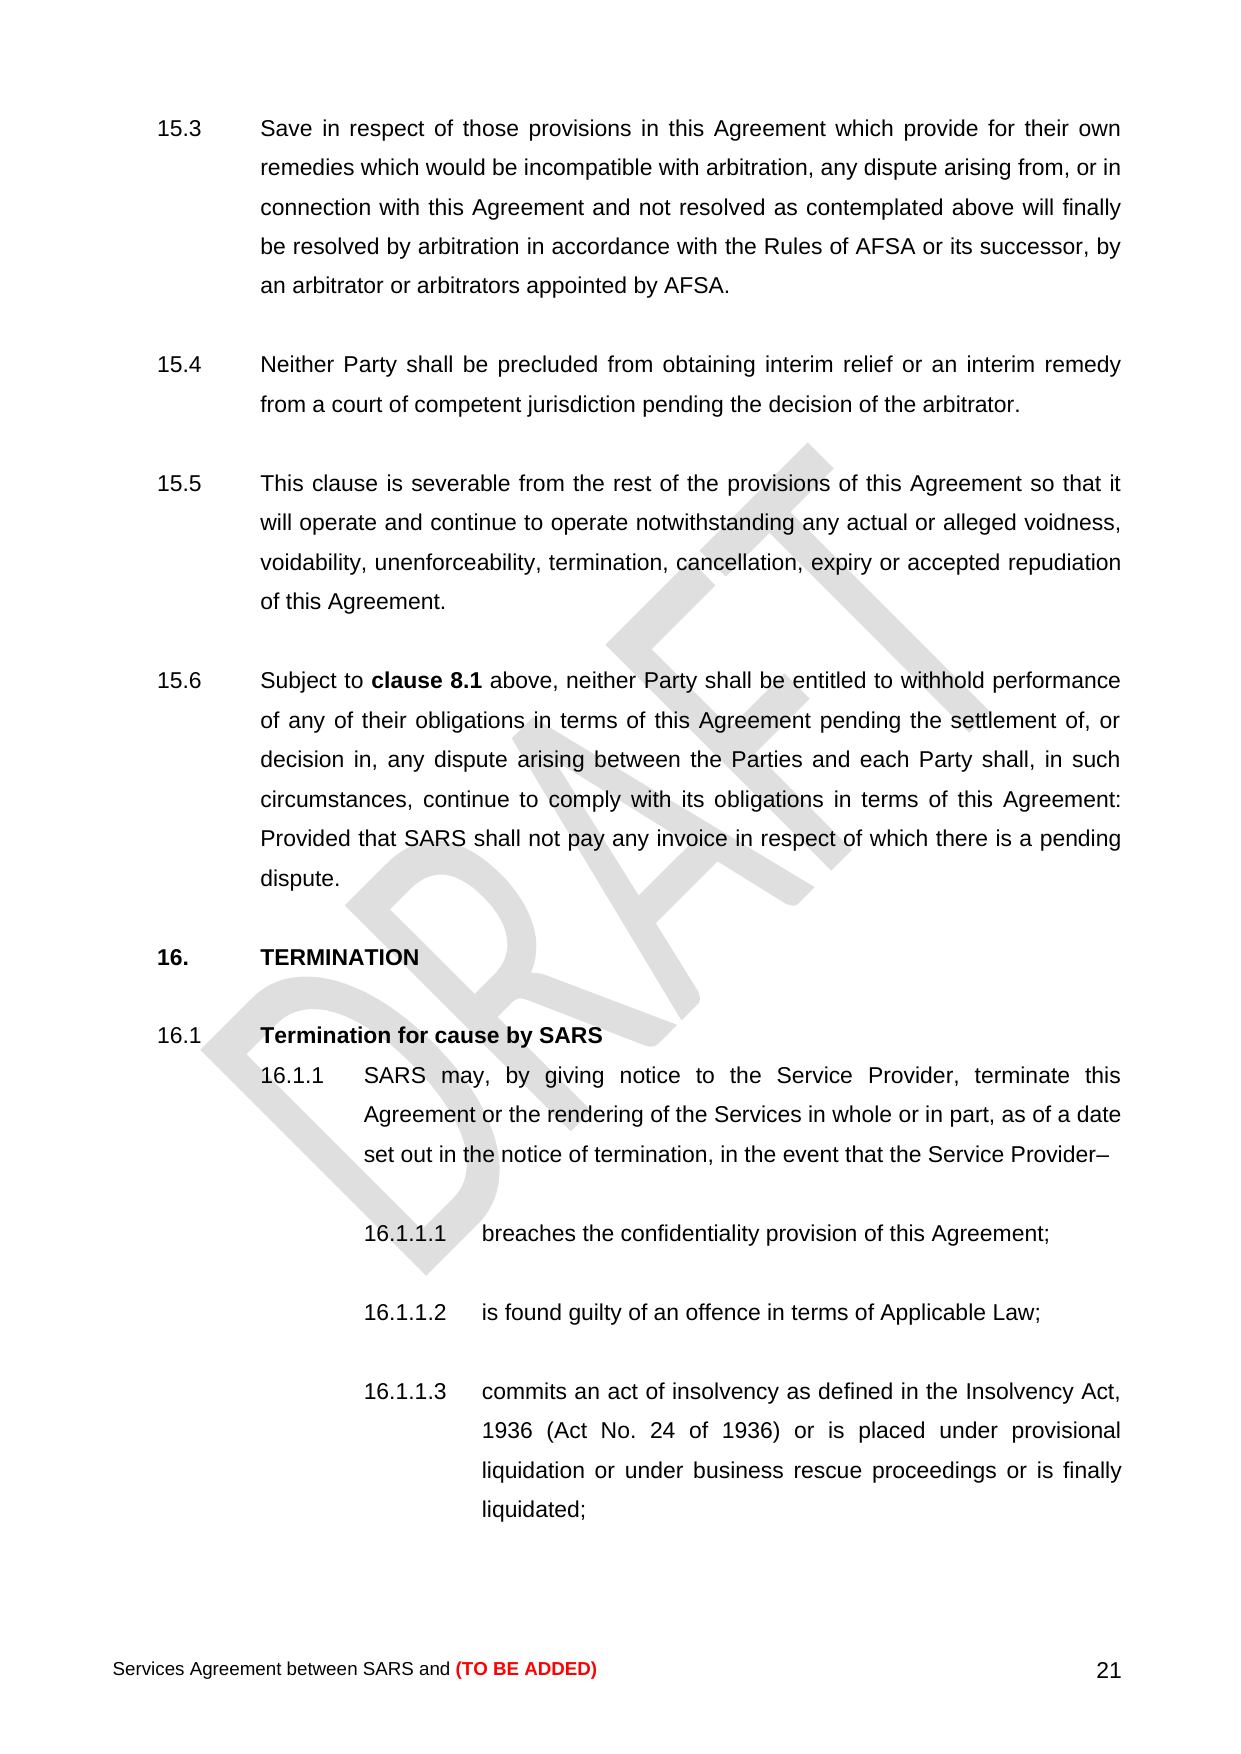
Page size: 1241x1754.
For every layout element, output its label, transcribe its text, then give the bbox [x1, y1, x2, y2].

list This clause is severable from the rest of the provisions of this Agreement so that it will operate and continue to operate notwithstanding any actual or alleged voidness, voidability, unenforceability, termination, cancellation, expiry or accepted repudiation of this Agreement. [157, 470, 1122, 614]
list TERMINATION [157, 943, 1122, 970]
list Subject to clause 8.1 above, neither Party shall be entitled to withhold performance of any of their obligations in terms of this Agreement pending the settlement of, or decision in, any dispute arising between the Parties and each Party shall, in such circumstances, continue to comply with its obligations in terms of this Agreement: Provided that SARS shall not pay any invoice in respect of which there is a pending dispute. [157, 667, 1122, 891]
list breaches the confidentiality provision of this Agreement; [363, 1220, 1122, 1246]
list Save in respect of those provisions in this Agreement which provide for their own remedies which would be incompatible with arbitration, any dispute arising from, or in connection with this Agreement and not resolved as contemplated above will finally be resolved by arbitration in accordance with the Rules of AFSA or its successor, by an arbitrator or arbitrators appointed by AFSA. [157, 114, 1122, 299]
list Termination for cause by SARS [157, 1022, 1122, 1049]
list commits an act of insolvency as defined in the Insolvency Act, 1936 (Act No. 24 of 1936) or is placed under provisional liquidation or under business rescue proceedings or is finally liquidated; [363, 1378, 1122, 1523]
list is found guilty of an offence in terms of Applicable Law; [363, 1299, 1122, 1325]
list Neither Party shall be precluded from obtaining interim relief or an interim remedy from a court of competent jurisdiction pending the decision of the arbitrator. [157, 351, 1122, 417]
list SARS may, by giving notice to the Service Provider, terminate this Agreement or the rendering of the Services in whole or in part, as of a date set out in the notice of termination, in the event that the Service Provider– [260, 1062, 1122, 1167]
